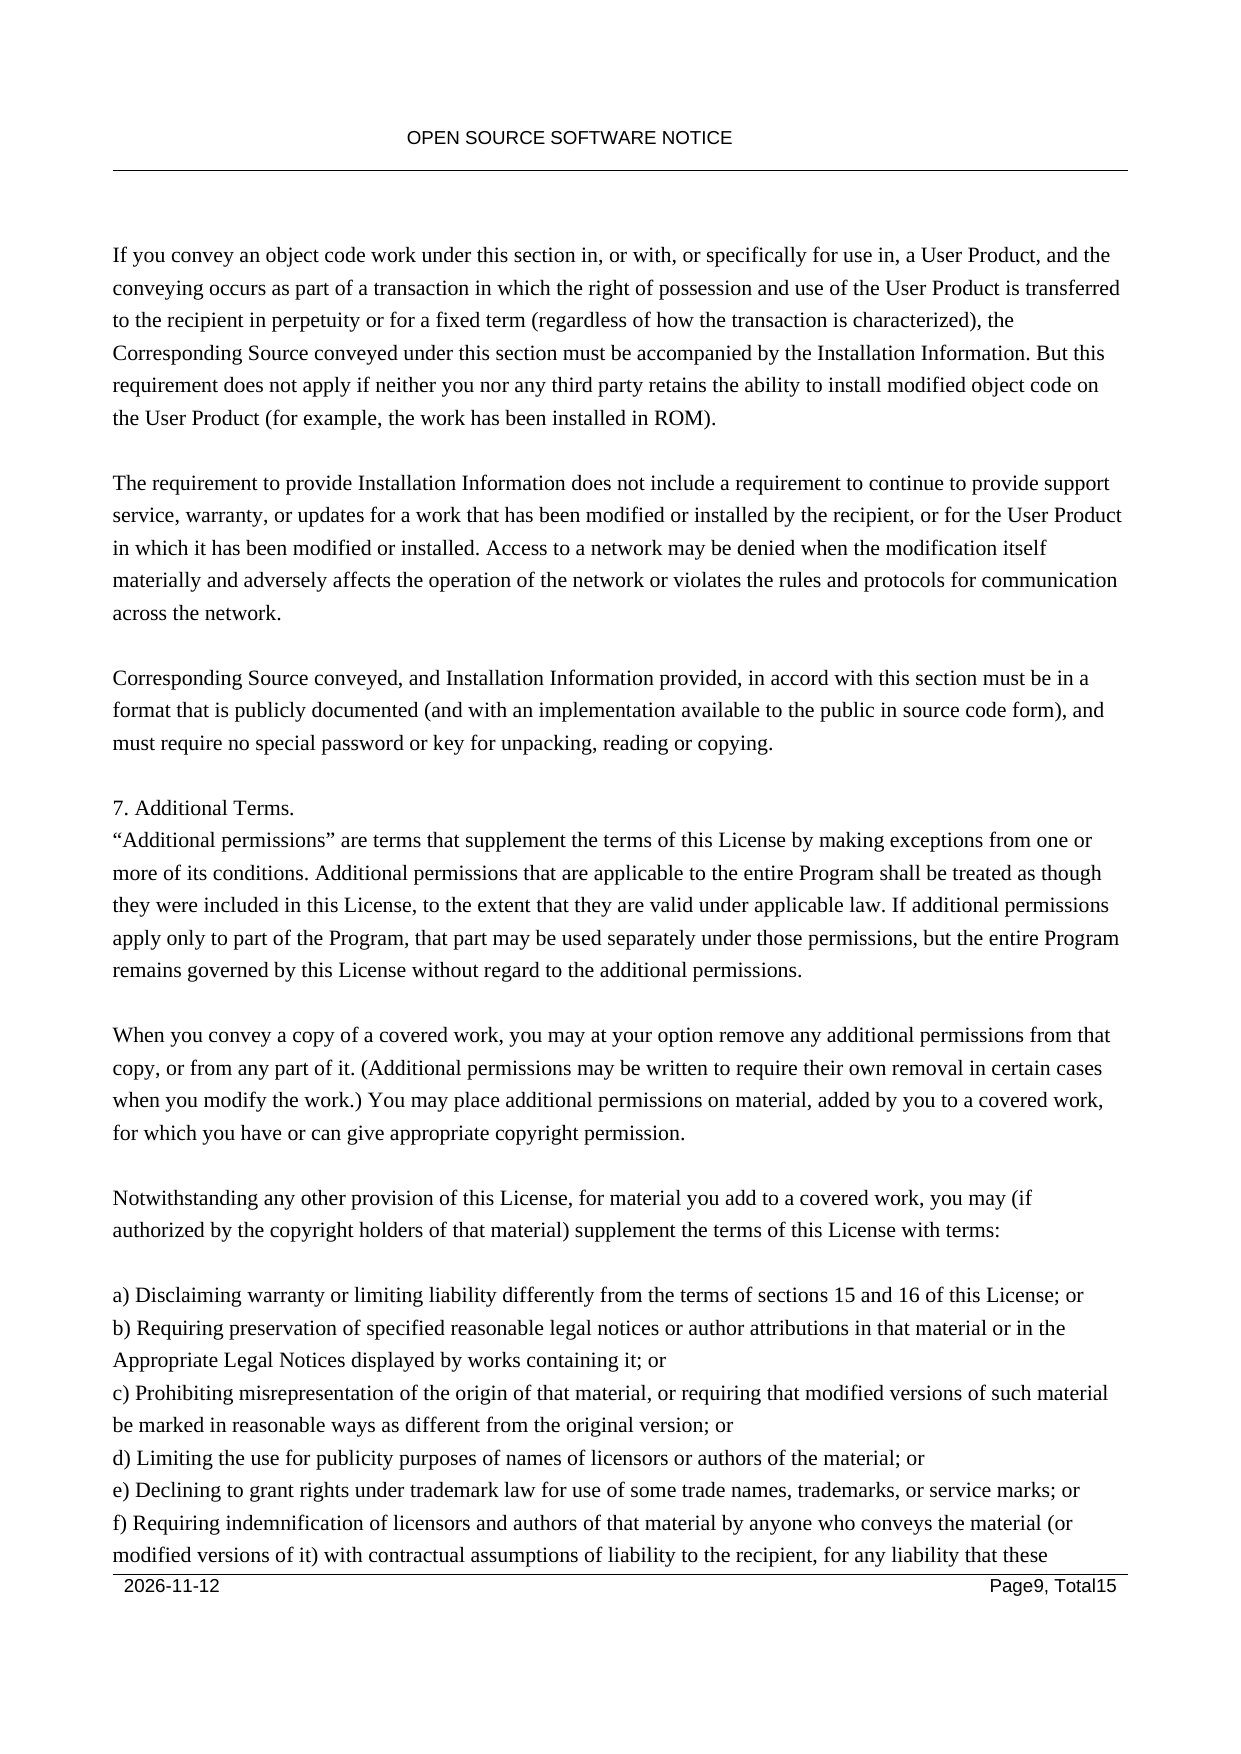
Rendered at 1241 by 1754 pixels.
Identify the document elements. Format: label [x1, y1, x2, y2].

text [112, 206, 1128, 1571]
